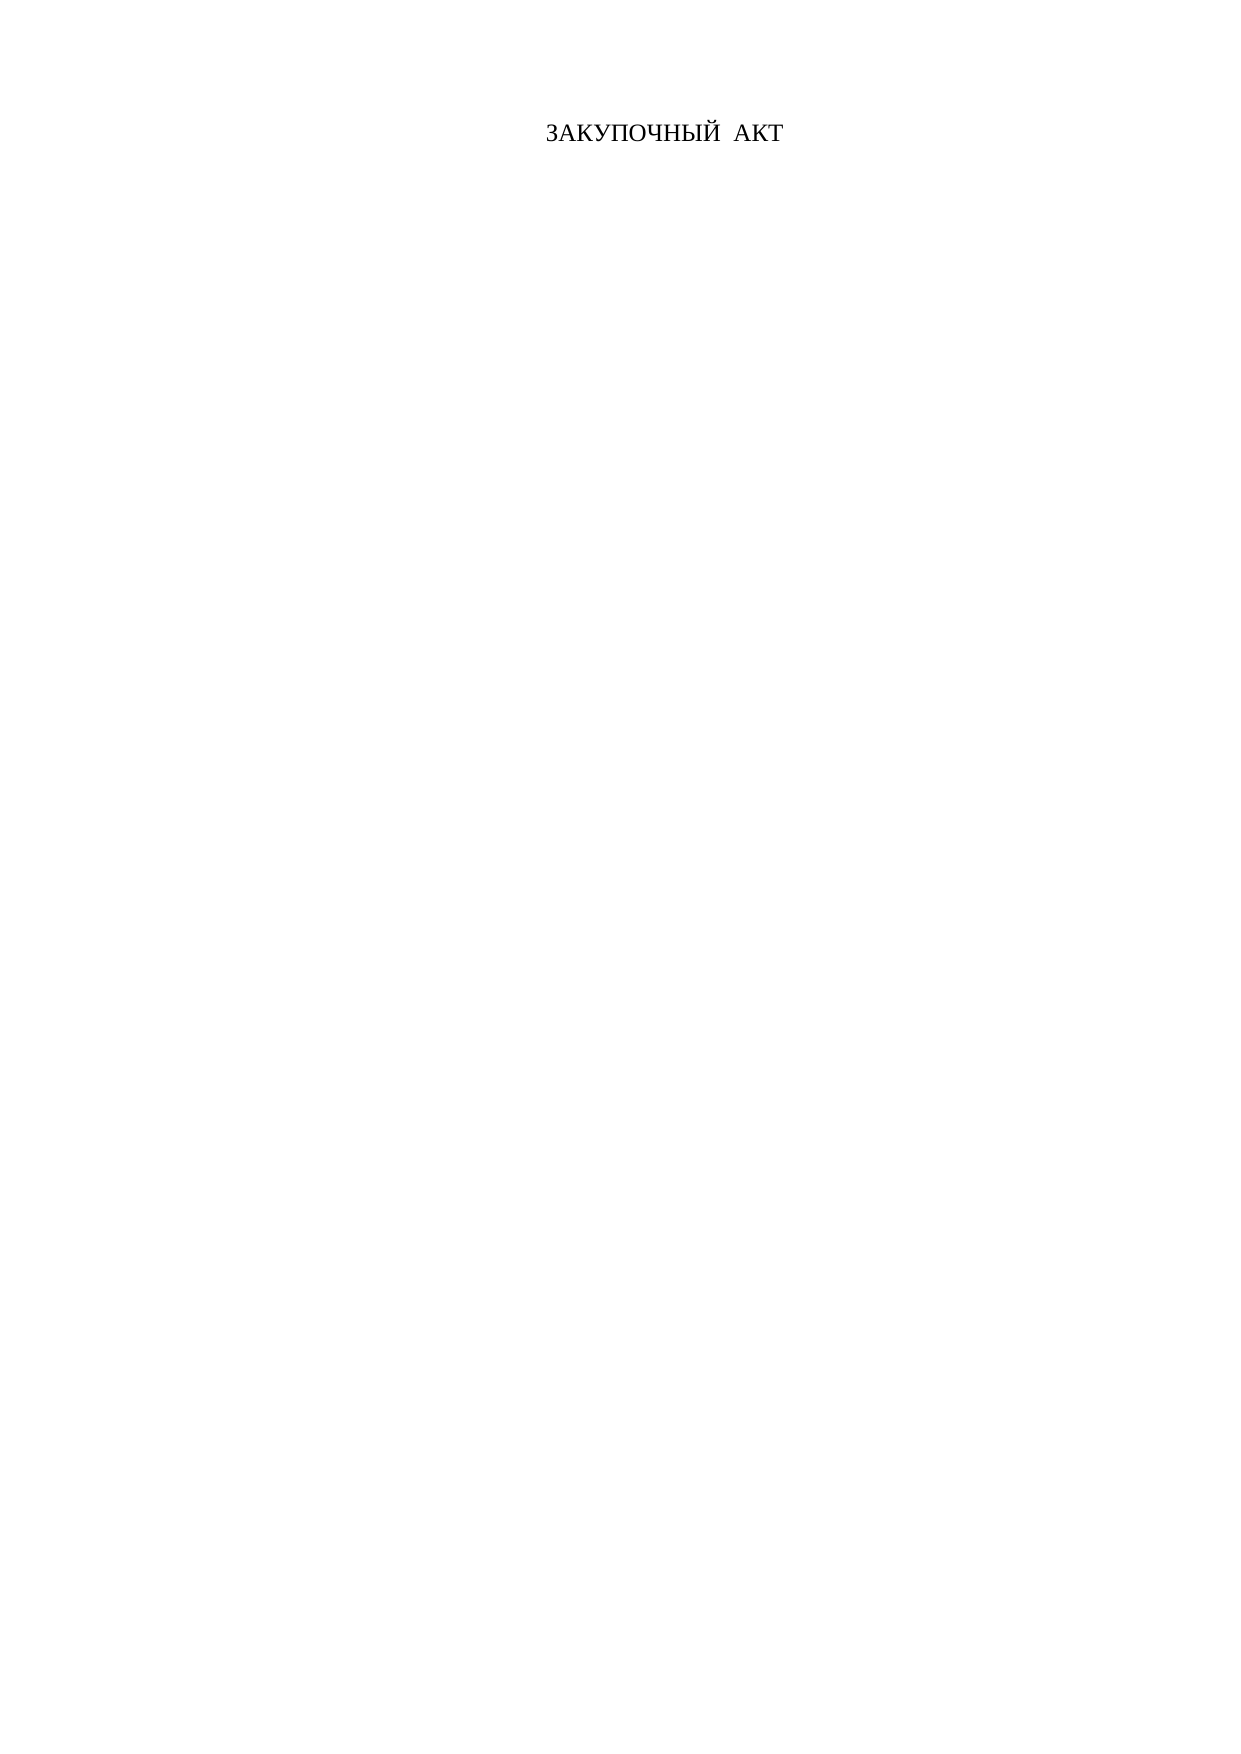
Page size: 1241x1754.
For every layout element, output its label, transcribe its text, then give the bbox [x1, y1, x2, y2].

text ЗАКУПОЧНЫЙ АКТ [177, 118, 1152, 147]
